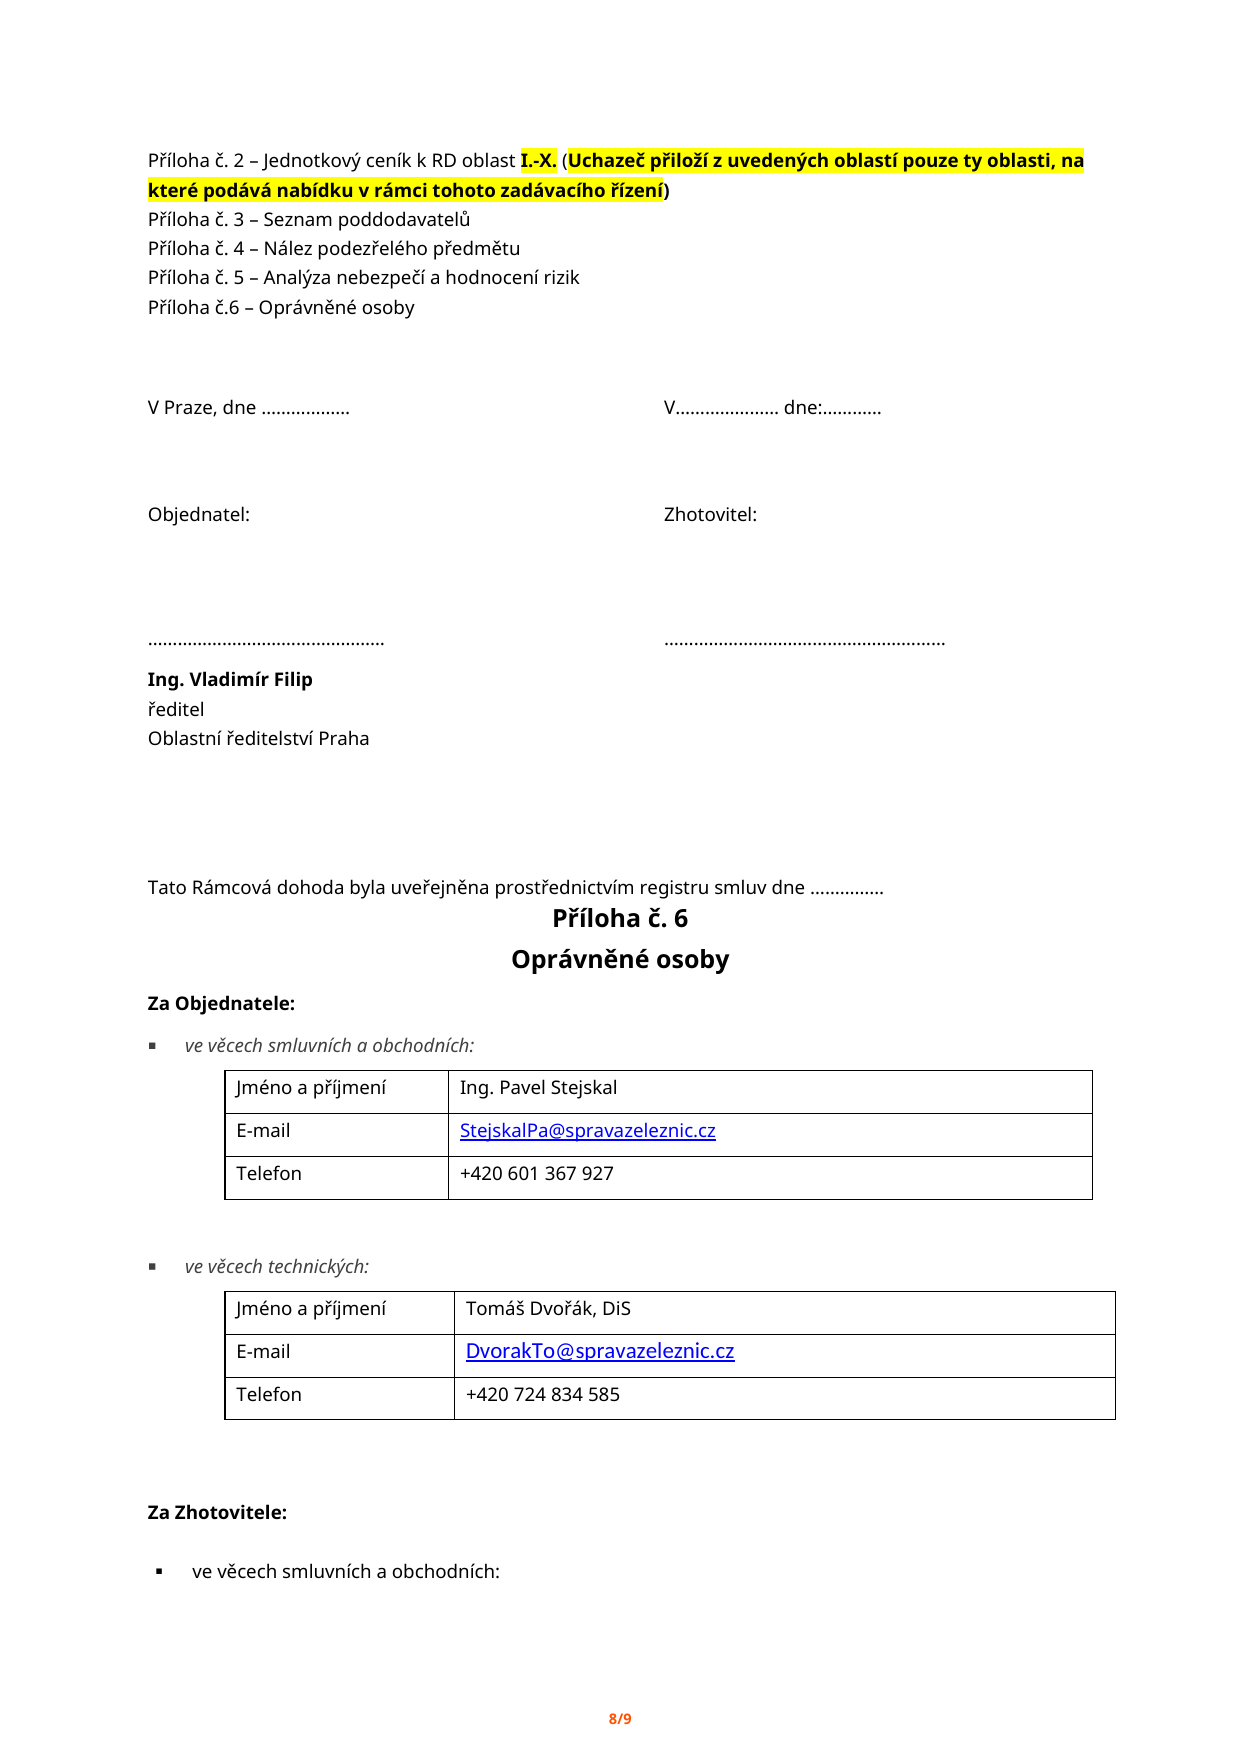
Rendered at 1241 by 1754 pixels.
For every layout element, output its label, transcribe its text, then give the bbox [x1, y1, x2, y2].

list ve věcech smluvních a obchodních: [154, 1554, 1093, 1585]
table_cell Telefon [226, 1157, 448, 1198]
table_header Tomáš Dvořák, DiS [455, 1292, 1115, 1334]
text Oblastní ředitelství Praha [148, 725, 1093, 751]
text V Praze, dne ……………… V………………… dne:………… [148, 394, 1093, 420]
text Příloha č. 3 – Seznam poddodavatelů [148, 206, 1095, 232]
text ředitel [148, 696, 1093, 721]
text Příloha č.6 – Oprávněné osoby [148, 294, 1095, 319]
subtitle ve věcech technických: [148, 1249, 1093, 1279]
text Příloha č. 2 – Jednotkový ceník k RD oblast I.-X. (Uchazeč přiloží z uvedených oblastí pouze ty oblasti, na které podává nabídku v rámci tohoto zadávacího řízení) [148, 148, 1095, 202]
text Oprávněné osoby [148, 945, 1093, 974]
text Tato Rámcová dohoda byla uveřejněna prostřednictvím registru smluv dne …………… [148, 874, 1093, 900]
subtitle ve věcech smluvních a obchodních: [148, 1029, 1093, 1058]
text Za Zhotovitele: [148, 1499, 1093, 1525]
table_header Jméno a příjmení [226, 1292, 454, 1334]
table_cell E-mail [226, 1335, 454, 1377]
table_cell Telefon [226, 1378, 454, 1419]
table_cell StejskalPa@spravazeleznic.cz [449, 1114, 1092, 1156]
text Objednatel: Zhotovitel: [148, 501, 1093, 527]
table_cell E-mail [226, 1114, 448, 1156]
table_header Ing. Pavel Stejskal [449, 1071, 1092, 1113]
text Ing. Vladimír Filip [148, 667, 1093, 692]
table_cell +420 724 834 585 [455, 1378, 1115, 1419]
table_header Jméno a příjmení [226, 1071, 448, 1113]
text Příloha č. 4 – Nález podezřelého předmětu [148, 235, 1095, 261]
table_cell DvorakTo@spravazeleznic.cz [455, 1335, 1115, 1377]
text Příloha č. 6 [148, 904, 1093, 933]
table_cell +420 601 367 927 [449, 1157, 1092, 1198]
text ………………………………………… ………………………………………………… [148, 625, 1093, 650]
text Za Objednatele: [148, 987, 1093, 1016]
text Příloha č. 5 – Analýza nebezpečí a hodnocení rizik [148, 265, 1095, 290]
